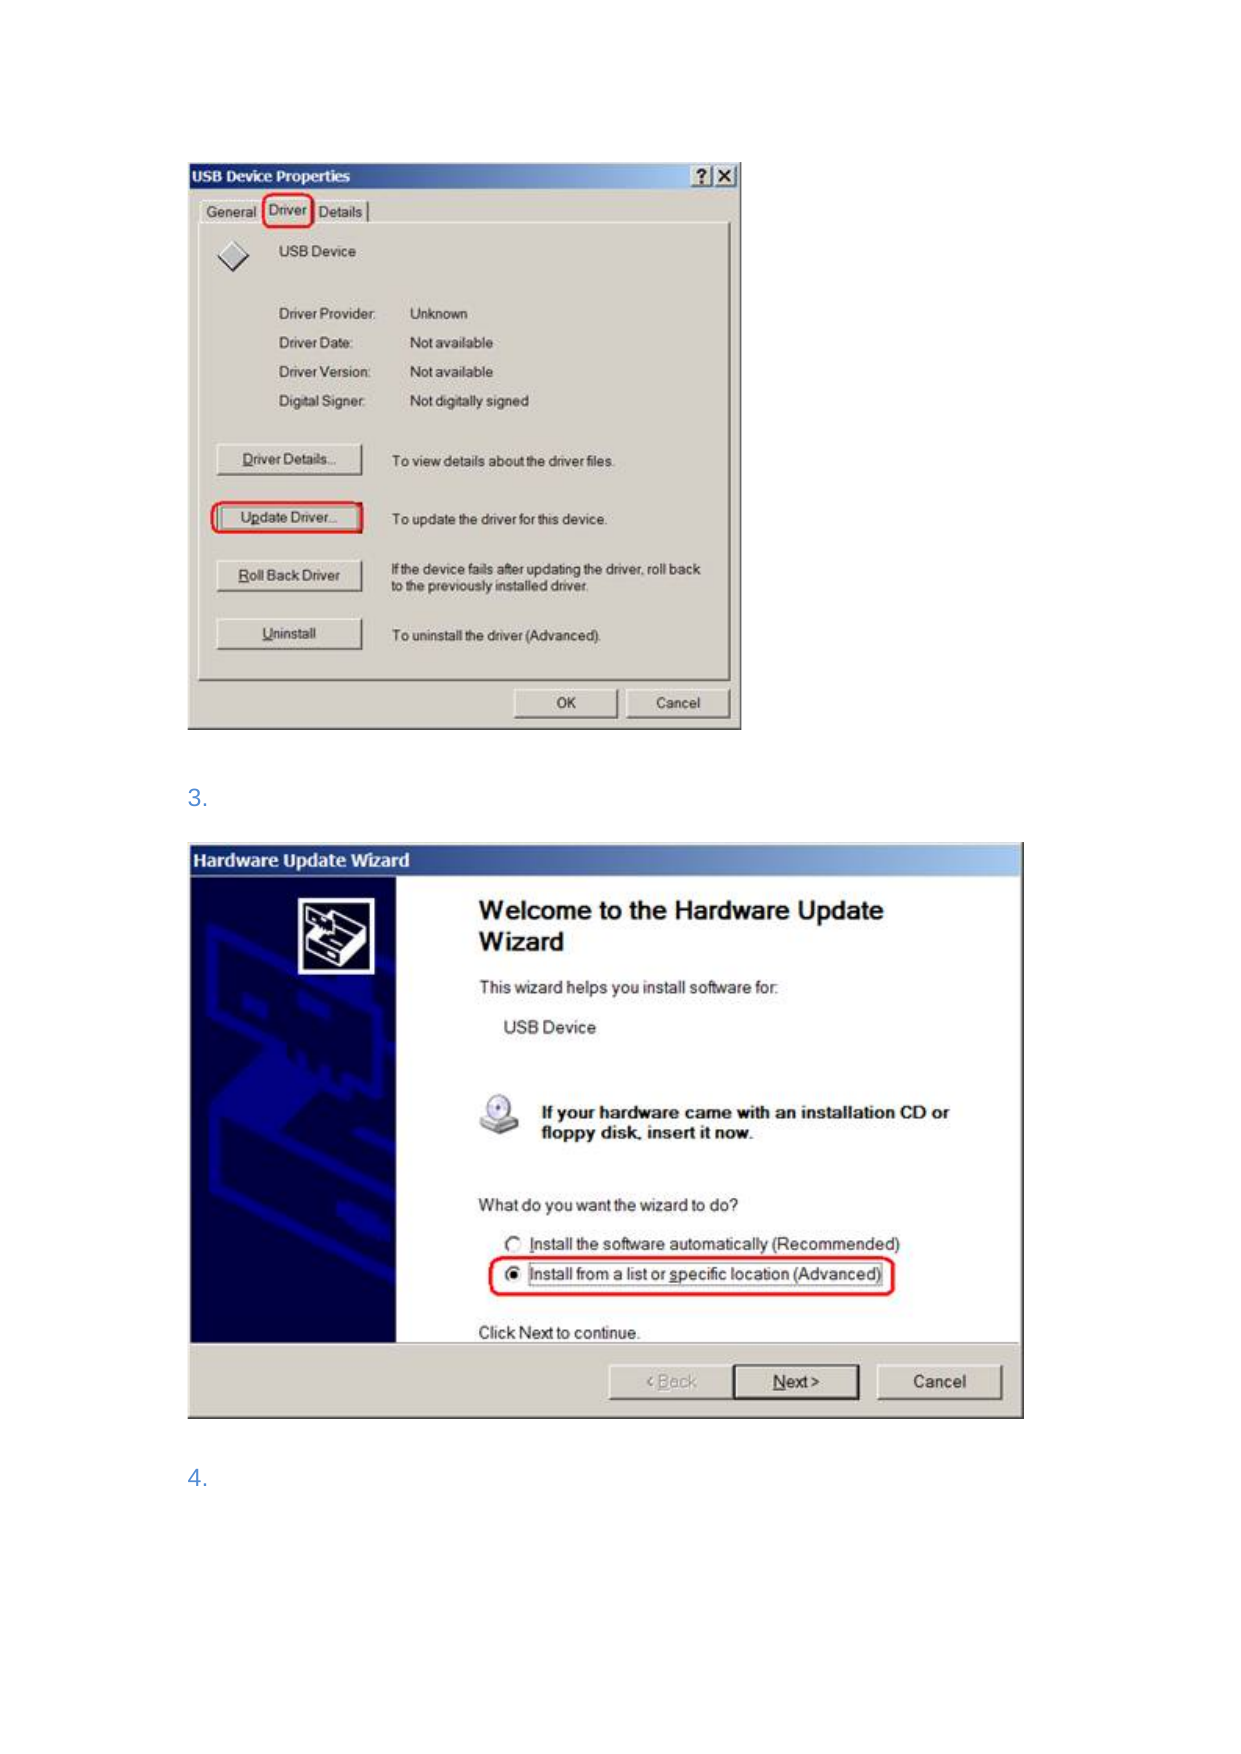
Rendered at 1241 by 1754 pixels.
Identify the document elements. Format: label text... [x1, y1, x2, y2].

text 4. [187, 1461, 1053, 1494]
picture [187, 162, 742, 730]
picture [187, 842, 1024, 1419]
text 3. [187, 781, 1053, 813]
